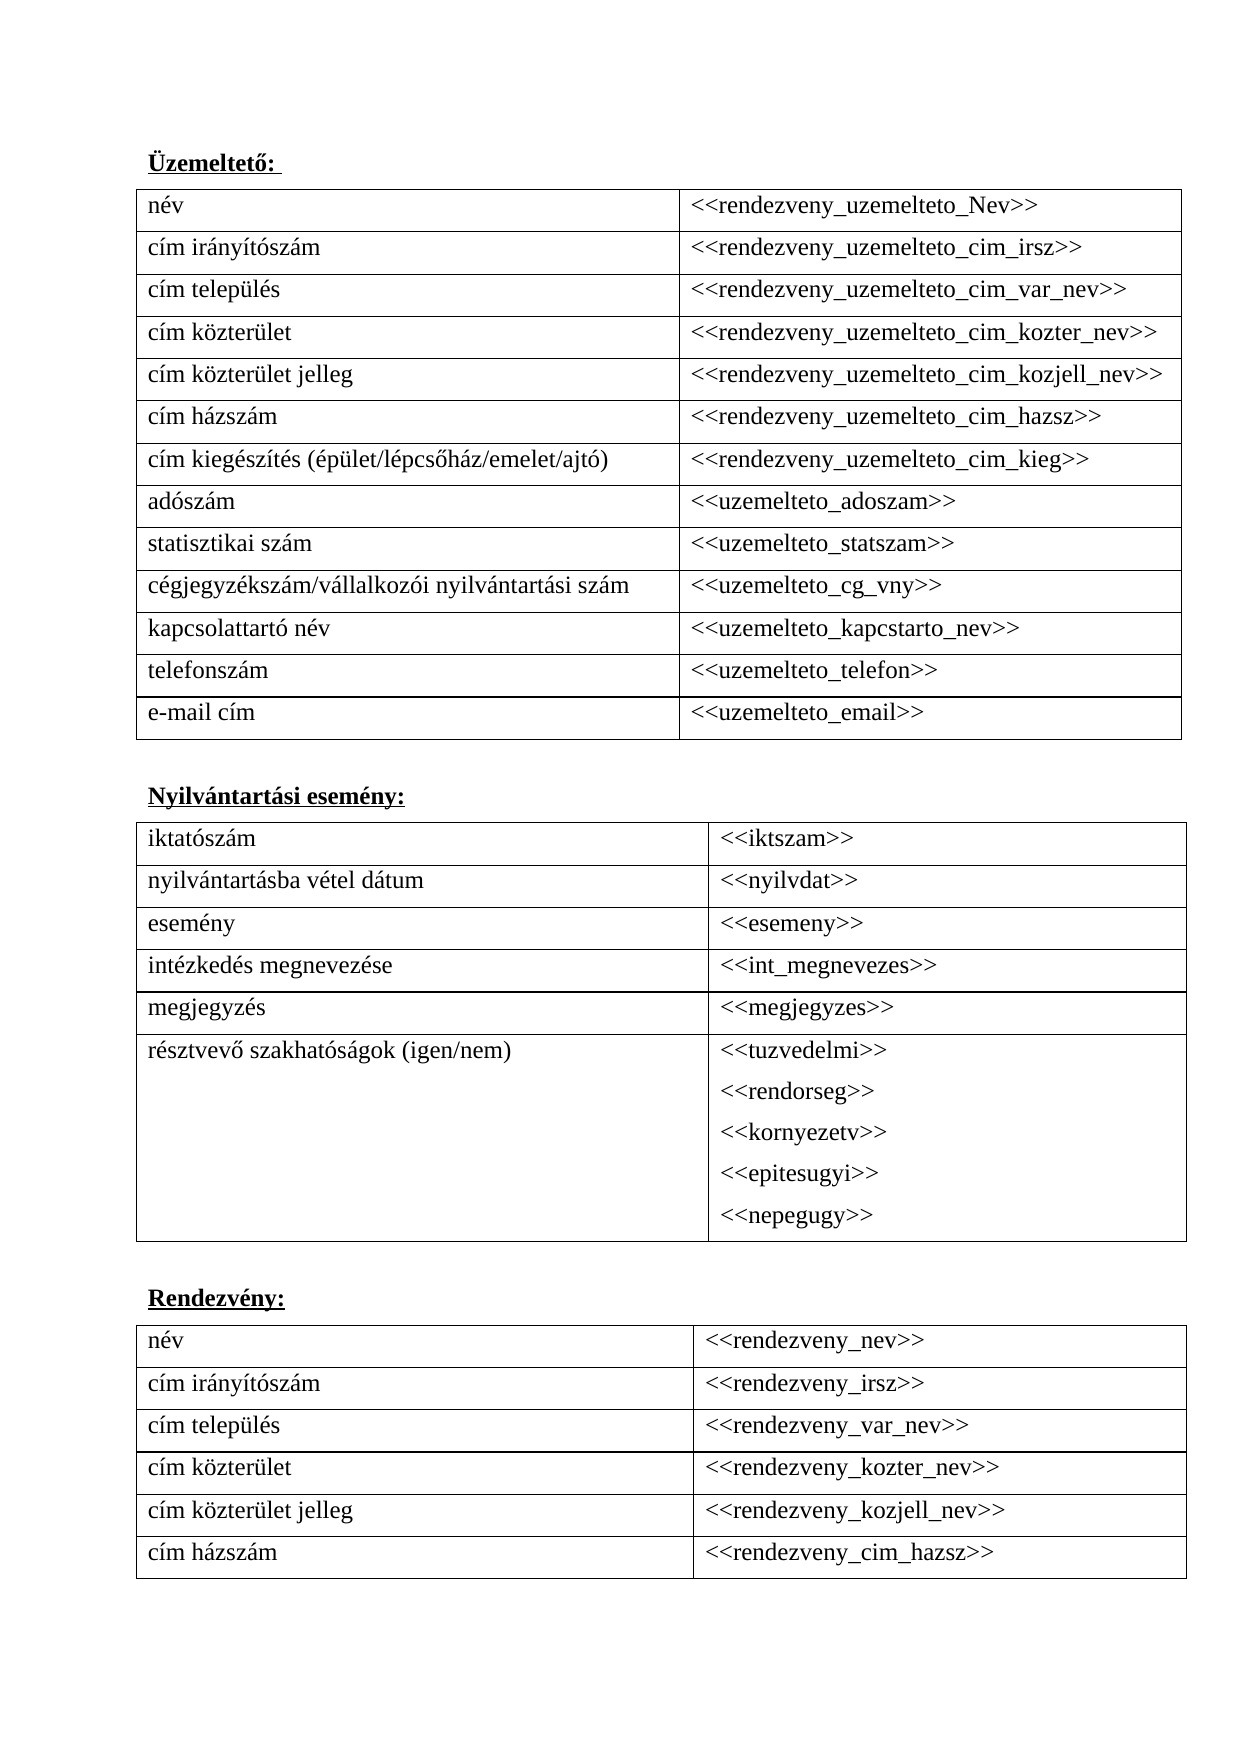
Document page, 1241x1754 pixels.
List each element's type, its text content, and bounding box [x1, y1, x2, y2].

table_cell nyilvántartásba vétel dátum [137, 866, 708, 907]
table_cell <<tuzvedelmi>> <<rendorseg>> <<kornyezetv>> <<epitesugyi>> <<nepegugy>> [709, 1035, 1186, 1241]
table_cell <<uzemelteto_cg_vny>> [680, 571, 1181, 612]
table_cell <<uzemelteto_statszam>> [680, 528, 1181, 569]
table_cell <<rendezveny_irsz>> [694, 1368, 1186, 1409]
table_cell <<nyilvdat>> [709, 866, 1186, 907]
text Üzemeltető: [148, 148, 1093, 176]
table_cell e-mail cím [137, 698, 679, 739]
table_cell <<rendezveny_kozjell_nev>> [694, 1495, 1186, 1536]
table_cell statisztikai szám [137, 528, 679, 569]
table_cell adószám [137, 486, 679, 527]
table_cell cím közterület [137, 317, 679, 358]
table_cell telefonszám [137, 655, 679, 696]
table_cell <<rendezveny_kozter_nev>> [694, 1453, 1186, 1494]
table_cell <<int_megnevezes>> [709, 950, 1186, 991]
table_cell cím település [137, 275, 679, 316]
table_cell <<rendezveny_uzemelteto_cim_kozjell_nev>> [680, 359, 1181, 400]
table_cell intézkedés megnevezése [137, 950, 708, 991]
table_cell cím közterület jelleg [137, 359, 679, 400]
table_cell <<rendezveny_uzemelteto_cim_irsz>> [680, 232, 1181, 273]
table_header <<iktszam>> [709, 823, 1186, 864]
table_cell cím közterület jelleg [137, 1495, 693, 1536]
table_header iktatószám [137, 823, 708, 864]
table_cell <<rendezveny_uzemelteto_cim_hazsz>> [680, 401, 1181, 443]
table_cell megjegyzés [137, 993, 708, 1034]
table_cell résztvevő szakhatóságok (igen/nem) [137, 1035, 708, 1241]
table_cell kapcsolattartó név [137, 613, 679, 654]
text Nyilvántartási esemény: [148, 781, 1093, 810]
table_cell <<uzemelteto_email>> [680, 698, 1181, 739]
table_cell <<rendezveny_uzemelteto_cim_var_nev>> [680, 275, 1181, 316]
table_header <<rendezveny_uzemelteto_Nev>> [680, 190, 1181, 231]
table_cell cégjegyzékszám/vállalkozói nyilvántartási szám [137, 571, 679, 612]
table_header név [137, 190, 679, 231]
table_cell <<rendezveny_var_nev>> [694, 1410, 1186, 1451]
table_cell cím kiegészítés (épület/lépcsőház/emelet/ajtó) [137, 444, 679, 485]
table_cell <<uzemelteto_telefon>> [680, 655, 1181, 696]
table_header név [137, 1326, 693, 1367]
text Rendezvény: [148, 1283, 1093, 1312]
table_cell esemény [137, 908, 708, 949]
table_cell <<rendezveny_uzemelteto_cim_kieg>> [680, 444, 1181, 485]
table_cell cím házszám [137, 401, 679, 443]
table_cell cím település [137, 1410, 693, 1451]
table_cell cím közterület [137, 1453, 693, 1494]
table_cell cím házszám [137, 1537, 693, 1578]
table_cell <<rendezveny_uzemelteto_cim_kozter_nev>> [680, 317, 1181, 358]
table_header <<rendezveny_nev>> [694, 1326, 1186, 1367]
table_cell cím irányítószám [137, 232, 679, 273]
table_cell cím irányítószám [137, 1368, 693, 1409]
table_cell <<rendezveny_cim_hazsz>> [694, 1537, 1186, 1578]
table_cell <<uzemelteto_adoszam>> [680, 486, 1181, 527]
table_cell <<uzemelteto_kapcstarto_nev>> [680, 613, 1181, 654]
table_cell <<esemeny>> [709, 908, 1186, 949]
table_cell <<megjegyzes>> [709, 993, 1186, 1034]
